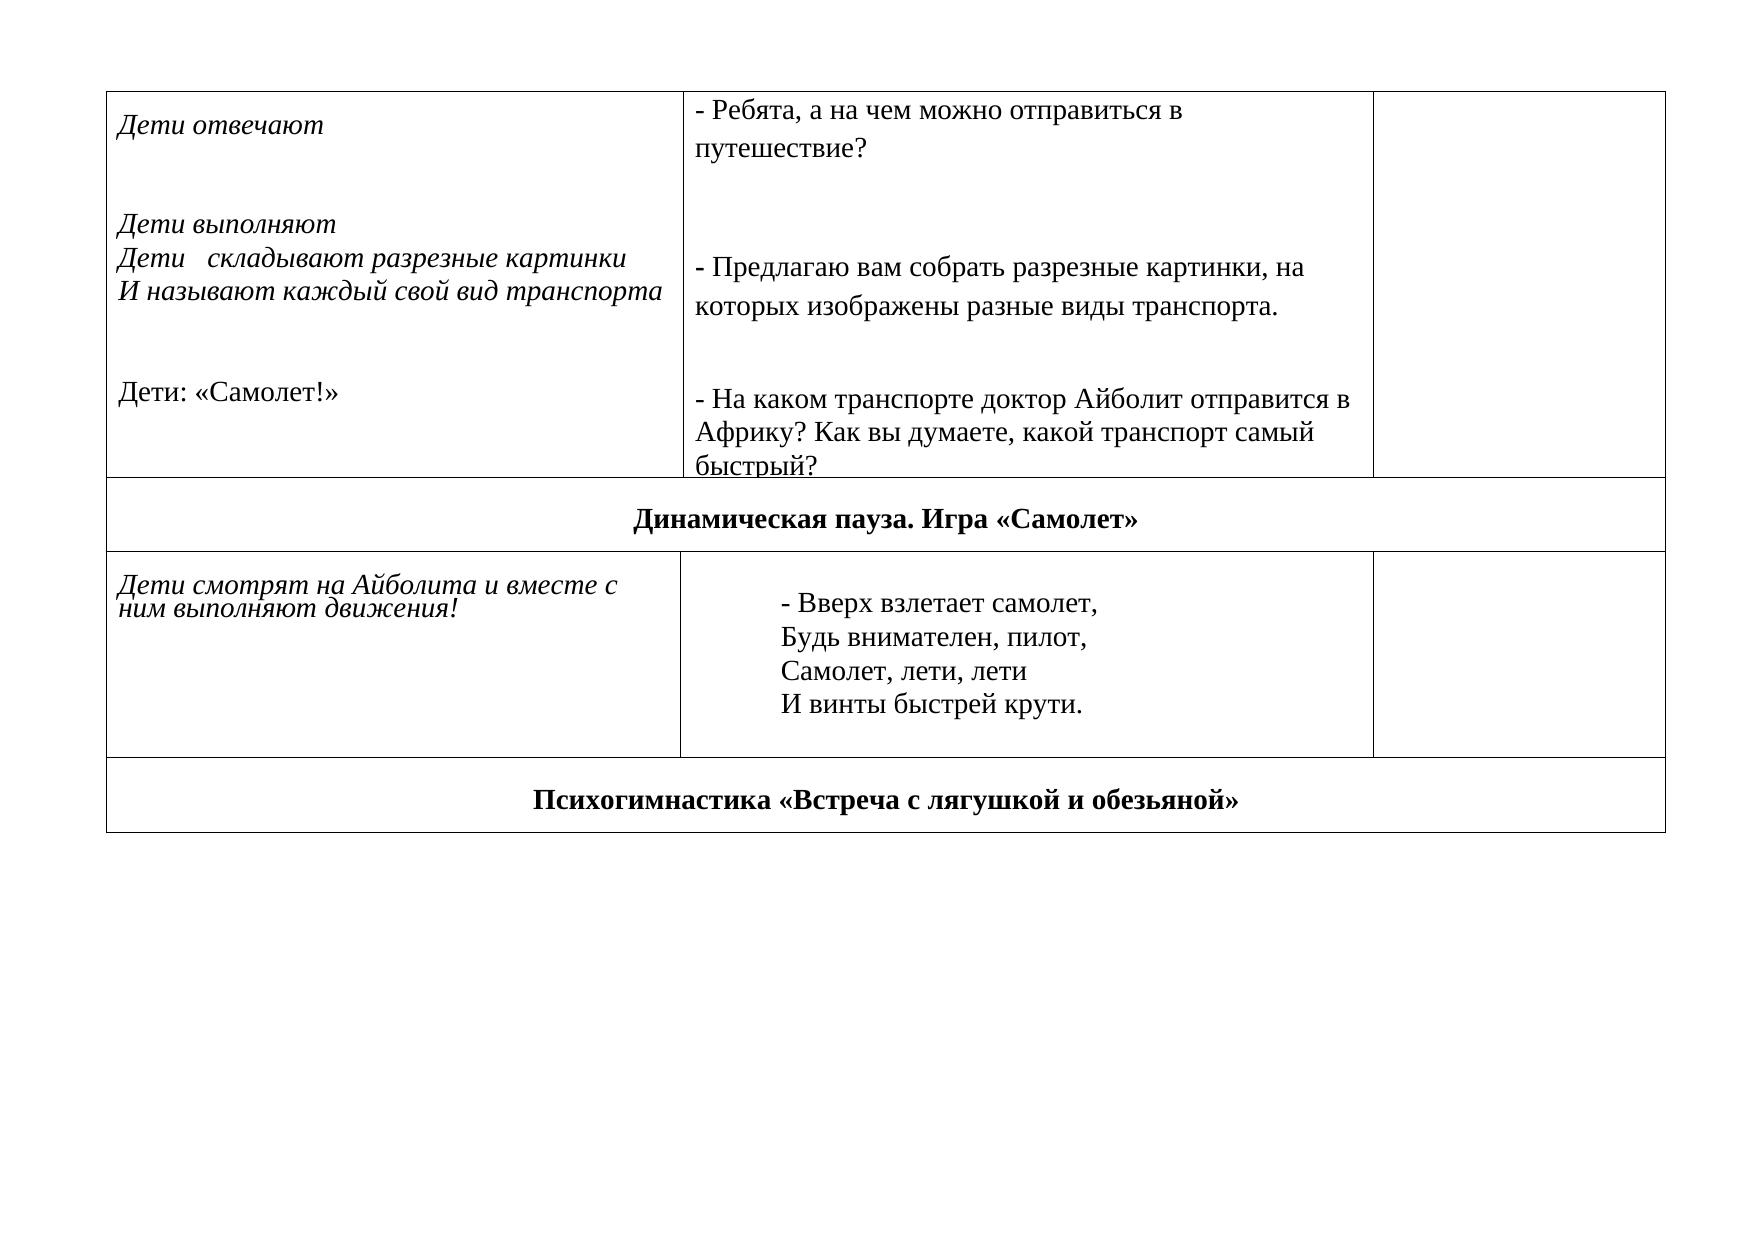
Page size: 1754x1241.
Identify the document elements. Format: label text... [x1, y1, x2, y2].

table_cell - Ребята, а на чем можно отправиться в путешествие? - Предлагаю вам собрать разрезные картинки, на которых изображены разные виды транспорта. - На каком транспорте доктор Айболит отправится в Африку? Как вы думаете, какой транспорт самый быстрый? [684, 92, 1373, 477]
table_cell Динамическая пауза. Игра «Самолет» [107, 478, 1665, 551]
table_cell [1374, 92, 1665, 477]
table_cell Дети отвечают Дети выполняют Дети складывают разрезные картинки И называют каждый свой вид транспорта Дети: «Самолет!» [107, 92, 683, 477]
table_cell - Вверх взлетает самолет, Будь внимателен, пилот, Самолет, лети, лети И винты быстрей крути. [681, 552, 1373, 757]
table_cell Психогимнастика «Встреча с лягушкой и обезьяной» [107, 758, 1665, 832]
table_cell [1374, 552, 1665, 757]
table_cell Дети смотрят на Айболита и вместе с ним выполняют движения! [107, 552, 680, 757]
